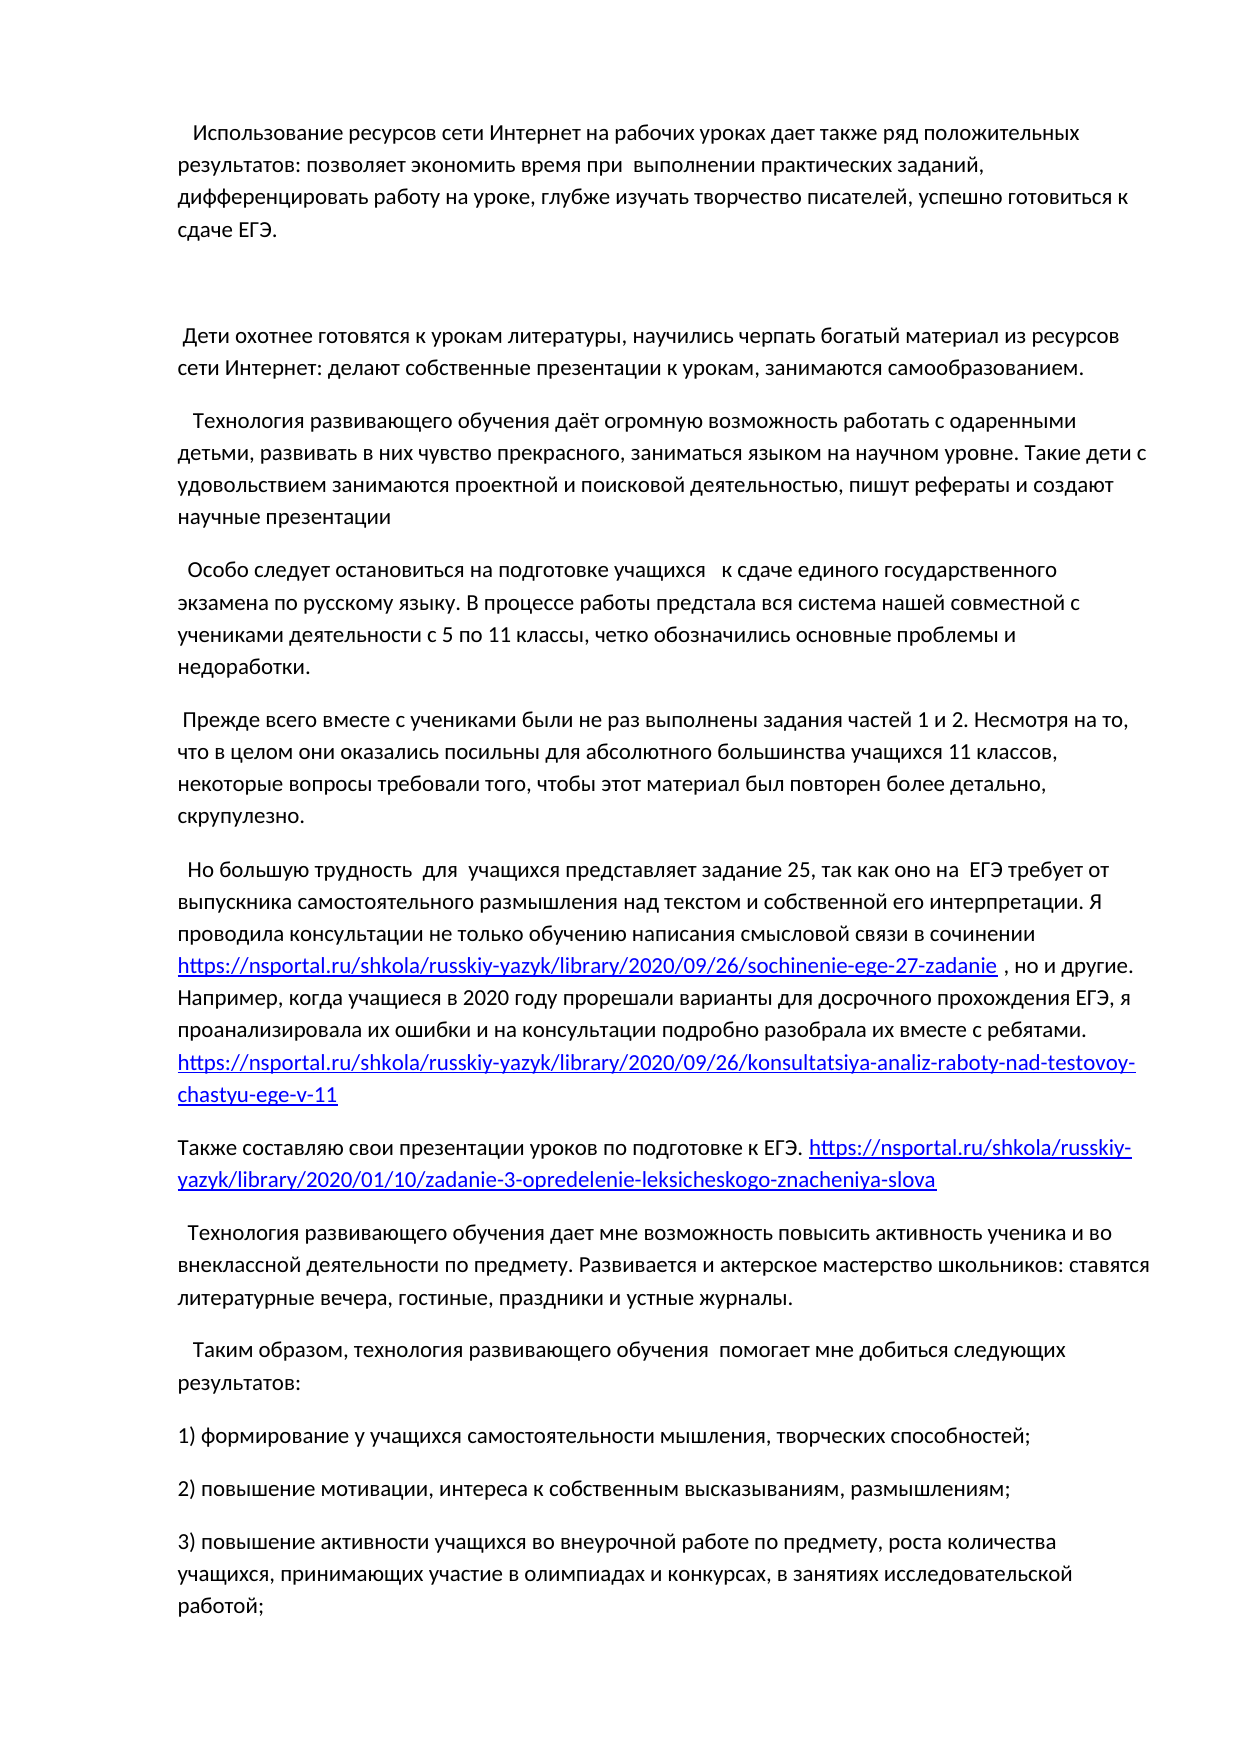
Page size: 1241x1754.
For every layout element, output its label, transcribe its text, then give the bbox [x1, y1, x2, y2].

text Особо следует остановиться на подготовке учащихся к сдаче единого государственного экзамена по русскому языку. В процессе работы предстала вся система нашей совместной с учениками деятельности с 5 по 11 классы, четко обозначились основные проблемы и недоработки. [177, 556, 1152, 680]
text Но большую трудность для учащихся представляет задание 25, так как оно на ЕГЭ требует от выпускника самостоятельного размышления над текстом и собственной его интерпретации. Я проводила консультации не только обучению написания смысловой связи в сочинении https://nsportal.ru/shkola/russkiy-yazyk/library/2020/09/26/sochinenie-ege-27-zadanie , но и другие. Например, когда учащиеся в 2020 году прорешали варианты для досрочного прохождения ЕГЭ, я проанализировала их ошибки и на консультации подробно разобрала их вместе с ребятами. https://nsportal.ru/shkola/russkiy-yazyk/library/2020/09/26/konsultatsiya-analiz-raboty-nad-testovoy-chastyu-ege-v-11 [177, 855, 1152, 1108]
text Также составляю свои презентации уроков по подготовке к ЕГЭ. https://nsportal.ru/shkola/russkiy-yazyk/library/2020/01/10/zadanie-3-opredelenie-leksicheskogo-znacheniya-slova [177, 1133, 1152, 1193]
text Технология развивающего обучения даёт огромную возможность работать с одаренными детьми, развивать в них чувство прекрасного, заниматься языком на научном уровне. Такие дети с удовольствием занимаются проектной и поисковой деятельностью, пишут рефераты и создают научные презентации [177, 406, 1152, 531]
text 1) формирование у учащихся самостоятельности мышления, творческих способностей; [177, 1421, 1152, 1449]
text Технология развивающего обучения дает мне возможность повысить активность ученика и во внеклассной деятельности по предмету. Развивается и актерское мастерство школьников: ставятся литературные вечера, гостиные, праздники и устные журналы. [177, 1218, 1152, 1311]
text 2) повышение мотивации, интереса к собственным высказываниям, размышлениям; [177, 1474, 1152, 1502]
text Таким образом, технология развивающего обучения помогает мне добиться следующих результатов: [177, 1336, 1152, 1396]
text Прежде всего вместе с учениками были не раз выполнены задания частей 1 и 2. Несмотря на то, что в целом они оказались посильны для абсолютного большинства учащихся 11 классов, некоторые вопросы требовали того, чтобы этот материал был повторен более детально, скрупулезно. [177, 705, 1152, 830]
text 3) повышение активности учащихся во внеурочной работе по предмету, роста количества учащихся, принимающих участие в олимпиадах и конкурсах, в занятиях исследовательской работой; [177, 1527, 1152, 1619]
text Дети охотнее готовятся к урокам литературы, научились черпать богатый материал из ресурсов сети Интернет: делают собственные презентации к урокам, занимаются самообразованием. [177, 321, 1152, 381]
text Использование ресурсов сети Интернет на рабочих уроках дает также ряд положительных результатов: позволяет экономить время при выполнении практических заданий, дифференцировать работу на уроке, глубже изучать творчество писателей, успешно готовиться к сдаче ЕГЭ. [177, 118, 1152, 243]
